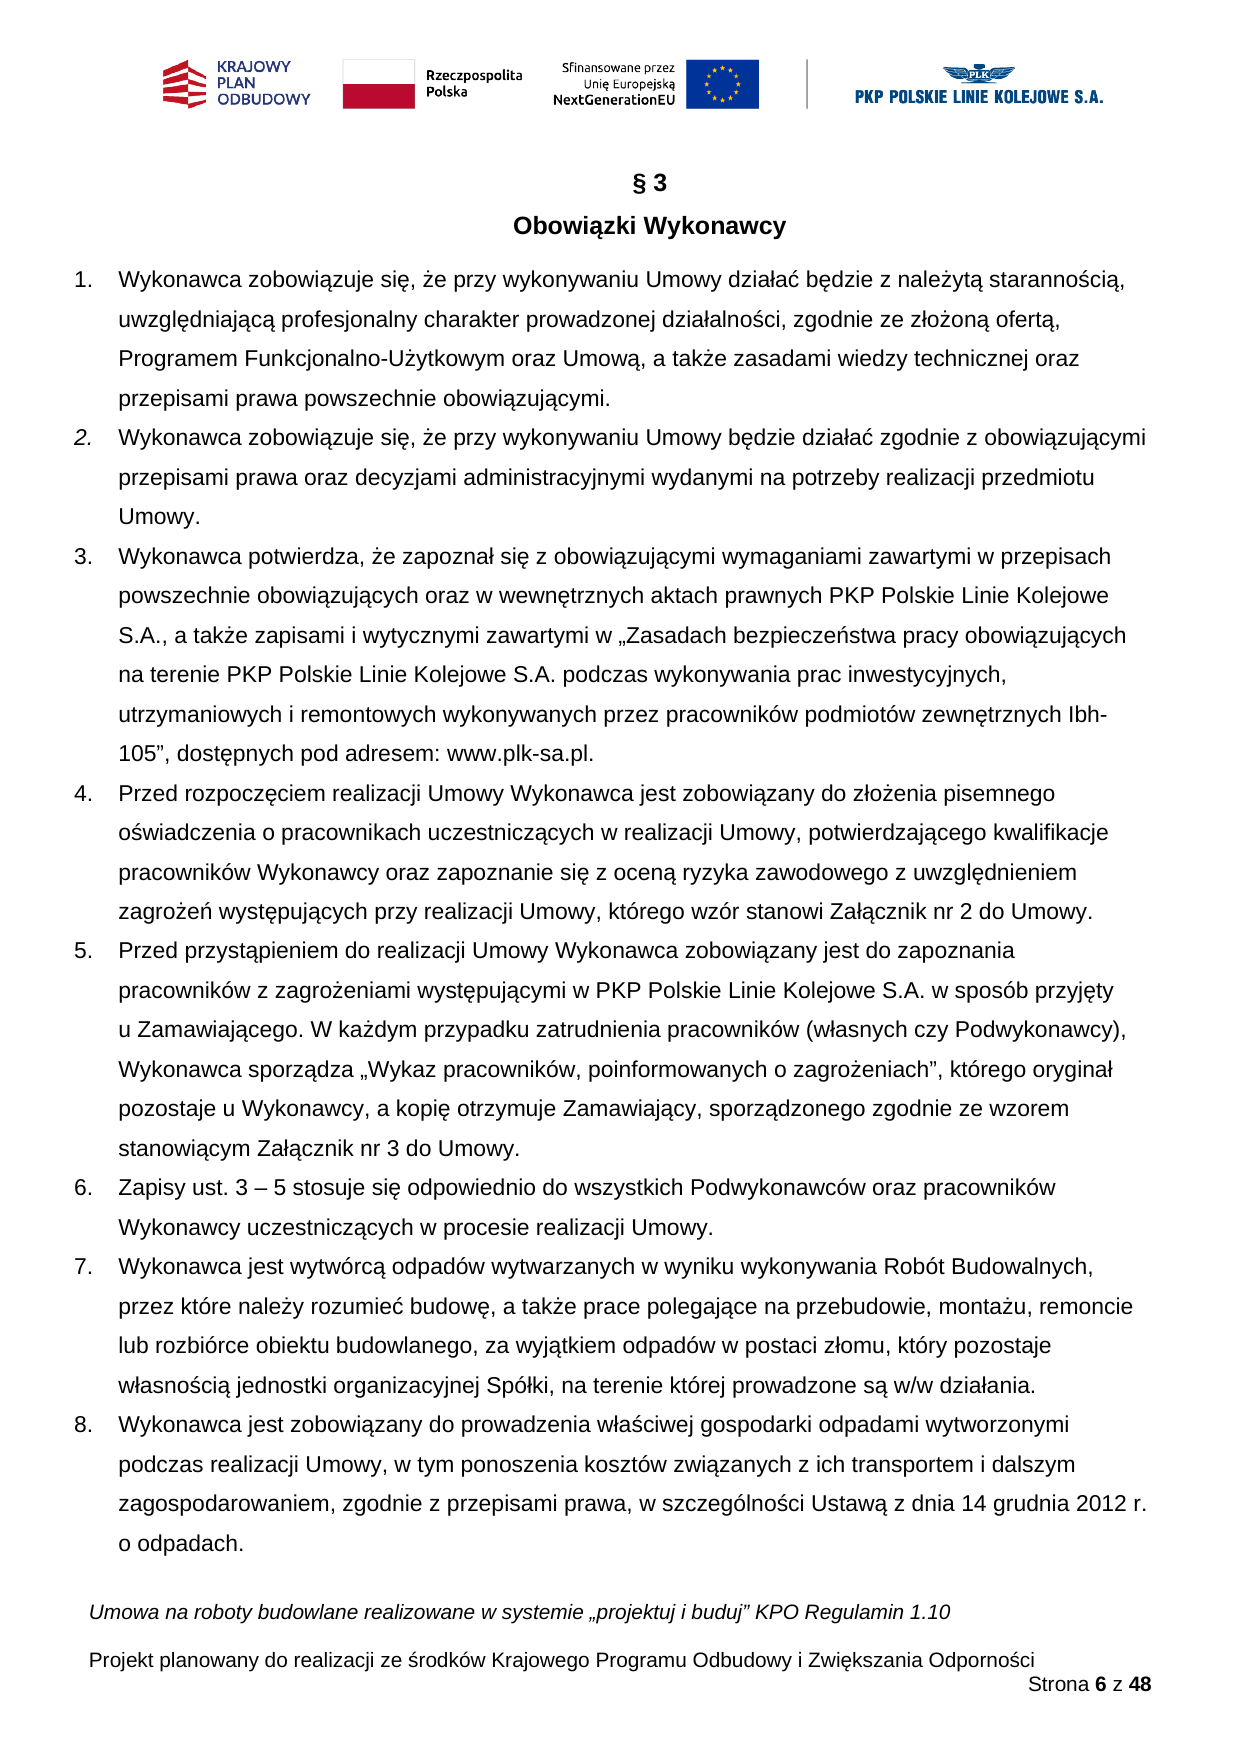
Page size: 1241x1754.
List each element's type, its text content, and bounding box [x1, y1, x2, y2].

list Wykonawca potwierdza, że zapoznał się z obowiązującymi wymaganiami zawartymi w przepisach powszechnie obowiązujących oraz w wewnętrznych aktach prawnych PKP Polskie Linie Kolejowe S.A., a także zapisami i wytycznymi zawartymi w „Zasadach bezpieczeństwa pracy obowiązujących na terenie PKP Polskie Linie Kolejowe S.A. podczas wykonywania prac inwestycyjnych, utrzymaniowych i remontowych wykonywanych przez pracowników podmiotów zewnętrznych Ibh-105”, dostępnych pod adresem: www.plk-sa.pl. [74, 543, 1152, 766]
subtitle § 3 [148, 168, 1152, 196]
list Wykonawca zobowiązuje się, że przy wykonywaniu Umowy działać będzie z należytą starannością, uwzględniającą profesjonalny charakter prowadzonej działalności, zgodnie ze złożoną ofertą, Programem Funkcjonalno-Użytkowym oraz Umową, a także zasadami wiedzy technicznej oraz przepisami prawa powszechnie obowiązującymi. [74, 266, 1152, 411]
picture [146, 42, 1120, 125]
list Wykonawca jest zobowiązany do prowadzenia właściwej gospodarki odpadami wytworzonymi podczas realizacji Umowy, w tym ponoszenia kosztów związanych z ich transportem i dalszym zagospodarowaniem, zgodnie z przepisami prawa, w szczególności Ustawą z dnia 14 grudnia 2012 r. o odpadach. [74, 1411, 1152, 1556]
list Przed rozpoczęciem realizacji Umowy Wykonawca jest zobowiązany do złożenia pisemnego oświadczenia o pracownikach uczestniczących w realizacji Umowy, potwierdzającego kwalifikacje pracowników Wykonawcy oraz zapoznanie się z oceną ryzyka zawodowego z uwzględnieniem zagrożeń występujących przy realizacji Umowy, którego wzór stanowi Załącznik nr 2 do Umowy. [74, 779, 1152, 924]
list Wykonawca jest wytwórcą odpadów wytwarzanych w wyniku wykonywania Robót Budowalnych, przez które należy rozumieć budowę, a także prace polegające na przebudowie, montażu, remoncie lub rozbiórce obiektu budowlanego, za wyjątkiem odpadów w postaci złomu, który pozostaje własnością jednostki organizacyjnej Spółki, na terenie której prowadzone są w/w działania. [74, 1253, 1152, 1398]
list Zapisy ust. 3 – 5 stosuje się odpowiednio do wszystkich Podwykonawców oraz pracowników Wykonawcy uczestniczących w procesie realizacji Umowy. [74, 1174, 1152, 1240]
list Wykonawca zobowiązuje się, że przy wykonywaniu Umowy będzie działać zgodnie z obowiązującymi przepisami prawa oraz decyzjami administracyjnymi wydanymi na potrzeby realizacji przedmiotu Umowy. [74, 424, 1152, 529]
list Przed przystąpieniem do realizacji Umowy Wykonawca zobowiązany jest do zapoznania pracowników z zagrożeniami występującymi w PKP Polskie Linie Kolejowe S.A. w sposób przyjęty u Zamawiającego. W każdym przypadku zatrudnienia pracowników (własnych czy Podwykonawcy), Wykonawca sporządza „Wykaz pracowników, poinformowanych o zagrożeniach”, którego oryginał pozostaje u Wykonawcy, a kopię otrzymuje Zamawiający, sporządzonego zgodnie ze wzorem stanowiącym Załącznik nr 3 do Umowy. [74, 937, 1152, 1161]
subtitle Obowiązki Wykonawcy [148, 211, 1152, 239]
